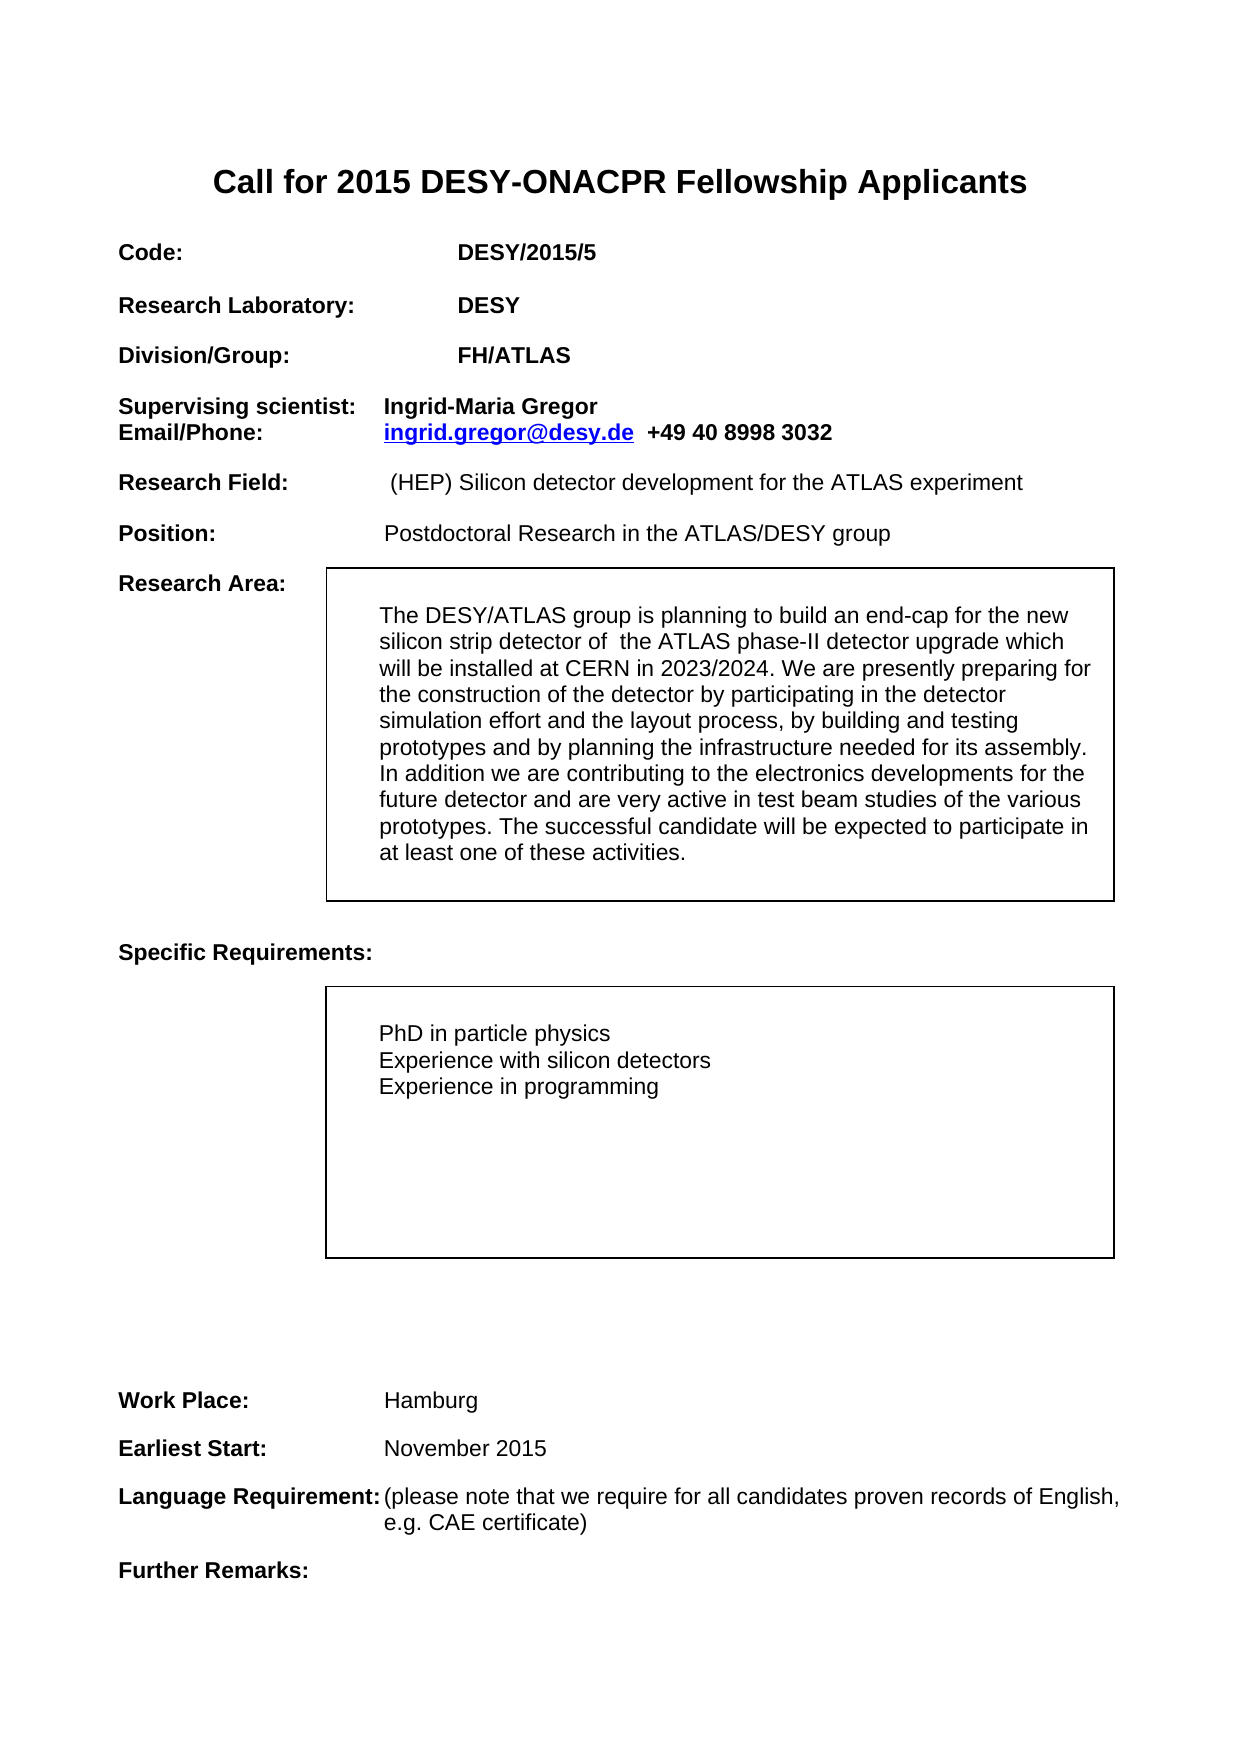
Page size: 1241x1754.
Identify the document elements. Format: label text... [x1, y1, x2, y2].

subtitle Research Field: (HEP) Silicon detector development for the ATLAS experiment [118, 469, 1122, 496]
subtitle Division/Group: FH/ATLAS [118, 342, 1122, 369]
subtitle Code: DESY/2015/5 [118, 239, 1122, 266]
text Earliest Start: November 2015 [118, 1435, 1122, 1461]
subtitle Research Laboratory: DESY [118, 292, 1122, 318]
text Position: Postdoctoral Research in the ATLAS/DESY group [118, 520, 1122, 546]
text Research Area: [118, 570, 326, 596]
text Work Place: Hamburg [118, 1387, 1122, 1413]
text Language Requirement: (please note that we require for all candidates proven records of English, e.g. CAE certificate) [118, 1483, 1122, 1535]
subtitle Email/Phone: ingrid.gregor@desy.de +49 40 8998 3032 [118, 419, 1122, 445]
text Specific Requirements: [118, 939, 1122, 965]
subtitle Supervising scientist: Ingrid-Maria Gregor [118, 393, 1122, 419]
text Further Remarks: [118, 1557, 1122, 1583]
text Call for 2015 DESY-ONACPR Fellowship Applicants [118, 162, 1122, 201]
